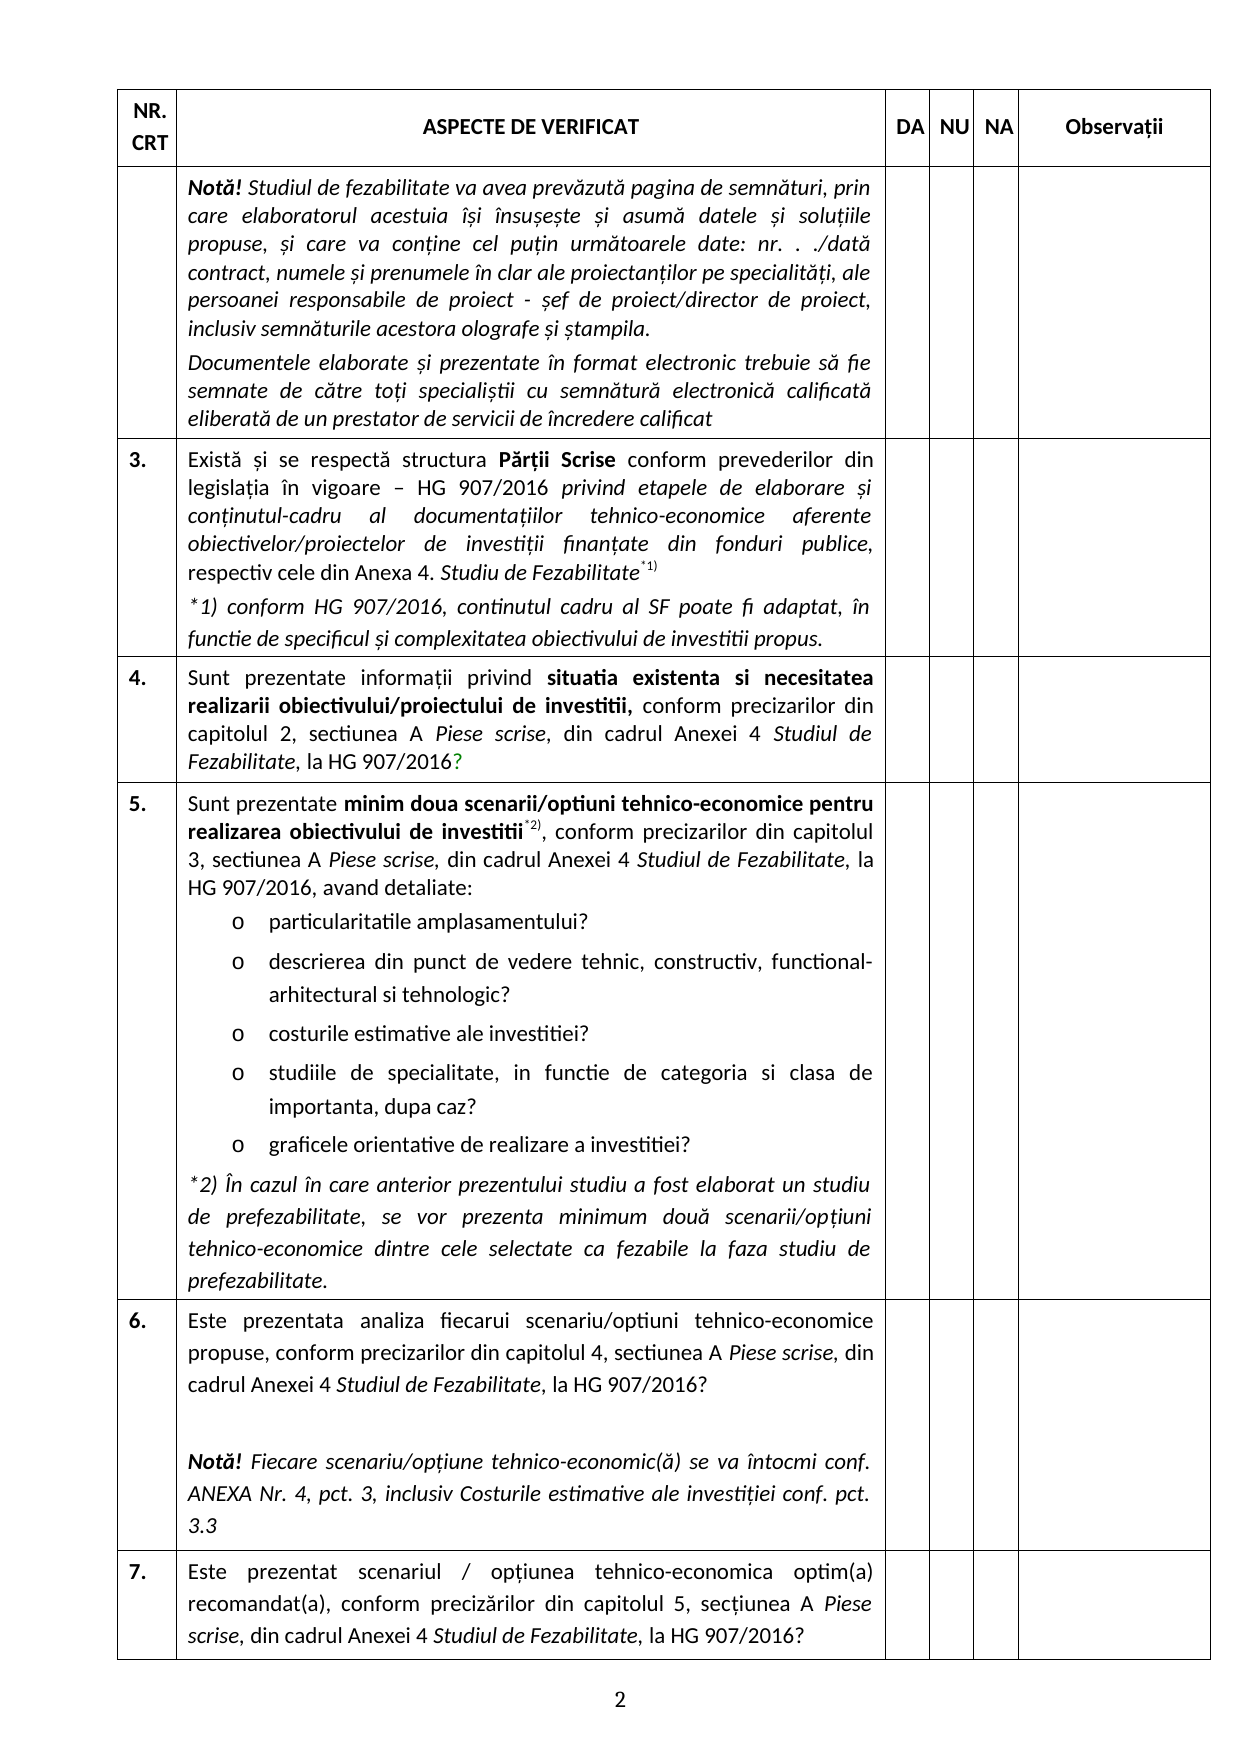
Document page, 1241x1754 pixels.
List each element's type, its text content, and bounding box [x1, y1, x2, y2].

table_cell [974, 1551, 1018, 1659]
table_cell [886, 439, 929, 656]
table_header DA [886, 90, 929, 166]
table_cell [886, 1551, 929, 1659]
table_header ASPECTE DE VERIFICAT [177, 90, 885, 166]
table_cell [930, 1300, 973, 1549]
table_header Observații [1019, 90, 1210, 166]
table_cell [1019, 1300, 1210, 1549]
table_cell Sunt prezentate informații privind situatia existenta si necesitatea realizarii obiectivului/proiectului de investitii, conform precizarilor din capitolul 2, sectiunea A Piese scrise, din cadrul Anexei 4 Studiul de Fezabilitate, la HG 907/2016? [177, 657, 885, 782]
table_cell [930, 657, 973, 782]
table_cell [1019, 1551, 1210, 1659]
table_cell [930, 439, 973, 656]
table_cell Este prezentata analiza fiecarui scenariu/optiuni tehnico-economice propuse, conform precizarilor din capitolul 4, sectiunea A Piese scrise, din cadrul Anexei 4 Studiul de Fezabilitate, la HG 907/2016? Notă! Fiecare scenariu/opțiune tehnico-economic(ă) se va întocmi conf. ANEXA Nr. 4, pct. 3, inclusiv Costurile estimative ale investiției conf. pct. 3.3 [177, 1300, 885, 1549]
table_cell [886, 783, 929, 1298]
table_cell [118, 1551, 176, 1659]
table_cell [886, 1300, 929, 1549]
table_header NA [974, 90, 1018, 166]
table_cell [1019, 439, 1210, 656]
table_cell [974, 167, 1018, 438]
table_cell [177, 167, 885, 438]
table_cell [930, 1551, 973, 1659]
table_cell [886, 167, 929, 438]
table_cell [118, 439, 176, 656]
table_cell Sunt prezentate minim doua scenarii/optiuni tehnico-economice pentru realizarea obiectivului de investitii*2), conform precizarilor din capitolul 3, sectiunea A Piese scrise, din cadrul Anexei 4 Studiul de Fezabilitate, la HG 907/2016, avand detaliate: particularitatile amplasamentului? descrierea din punct de vedere tehnic, constructiv, functional-arhitectural si tehnologic? costurile estimative ale investitiei? studiile de specialitate, in functie de categoria si clasa de importanta, dupa caz? graficele orientative de realizare a investitiei? *2) În cazul în care anterior prezentului studiu a fost elaborat un studiu de prefezabilitate, se vor prezenta minimum două scenarii/opţiuni tehnico-economice dintre cele selectate ca fezabile la faza studiu de prefezabilitate. [177, 783, 885, 1298]
table_header NR. CRT [118, 90, 176, 166]
table_header NU [930, 90, 973, 166]
table_cell [930, 167, 973, 438]
table_cell [118, 657, 176, 782]
table_cell [930, 783, 973, 1298]
table_cell [974, 783, 1018, 1298]
table_cell [118, 783, 176, 1298]
table_cell [118, 167, 176, 438]
table_cell [118, 1300, 176, 1549]
table_cell [974, 1300, 1018, 1549]
table_cell [886, 657, 929, 782]
table_cell [1019, 657, 1210, 782]
table_cell Există și se respectă structura Părții Scrise conform prevederilor din legislația în vigoare – HG 907/2016 privind etapele de elaborare şi conţinutul-cadru al documentaţiilor tehnico-economice aferente obiectivelor/proiectelor de investiţii finanţate din fonduri publice, respectiv cele din Anexa 4. Studiu de Fezabilitate*1) *1) conform HG 907/2016, continutul cadru al SF poate fi adaptat, în functie de specificul și complexitatea obiectivului de investitii propus. [177, 439, 885, 656]
table_cell [974, 439, 1018, 656]
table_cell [177, 1551, 885, 1659]
table_cell [974, 657, 1018, 782]
table_cell [1019, 783, 1210, 1298]
table_cell [1019, 167, 1210, 438]
